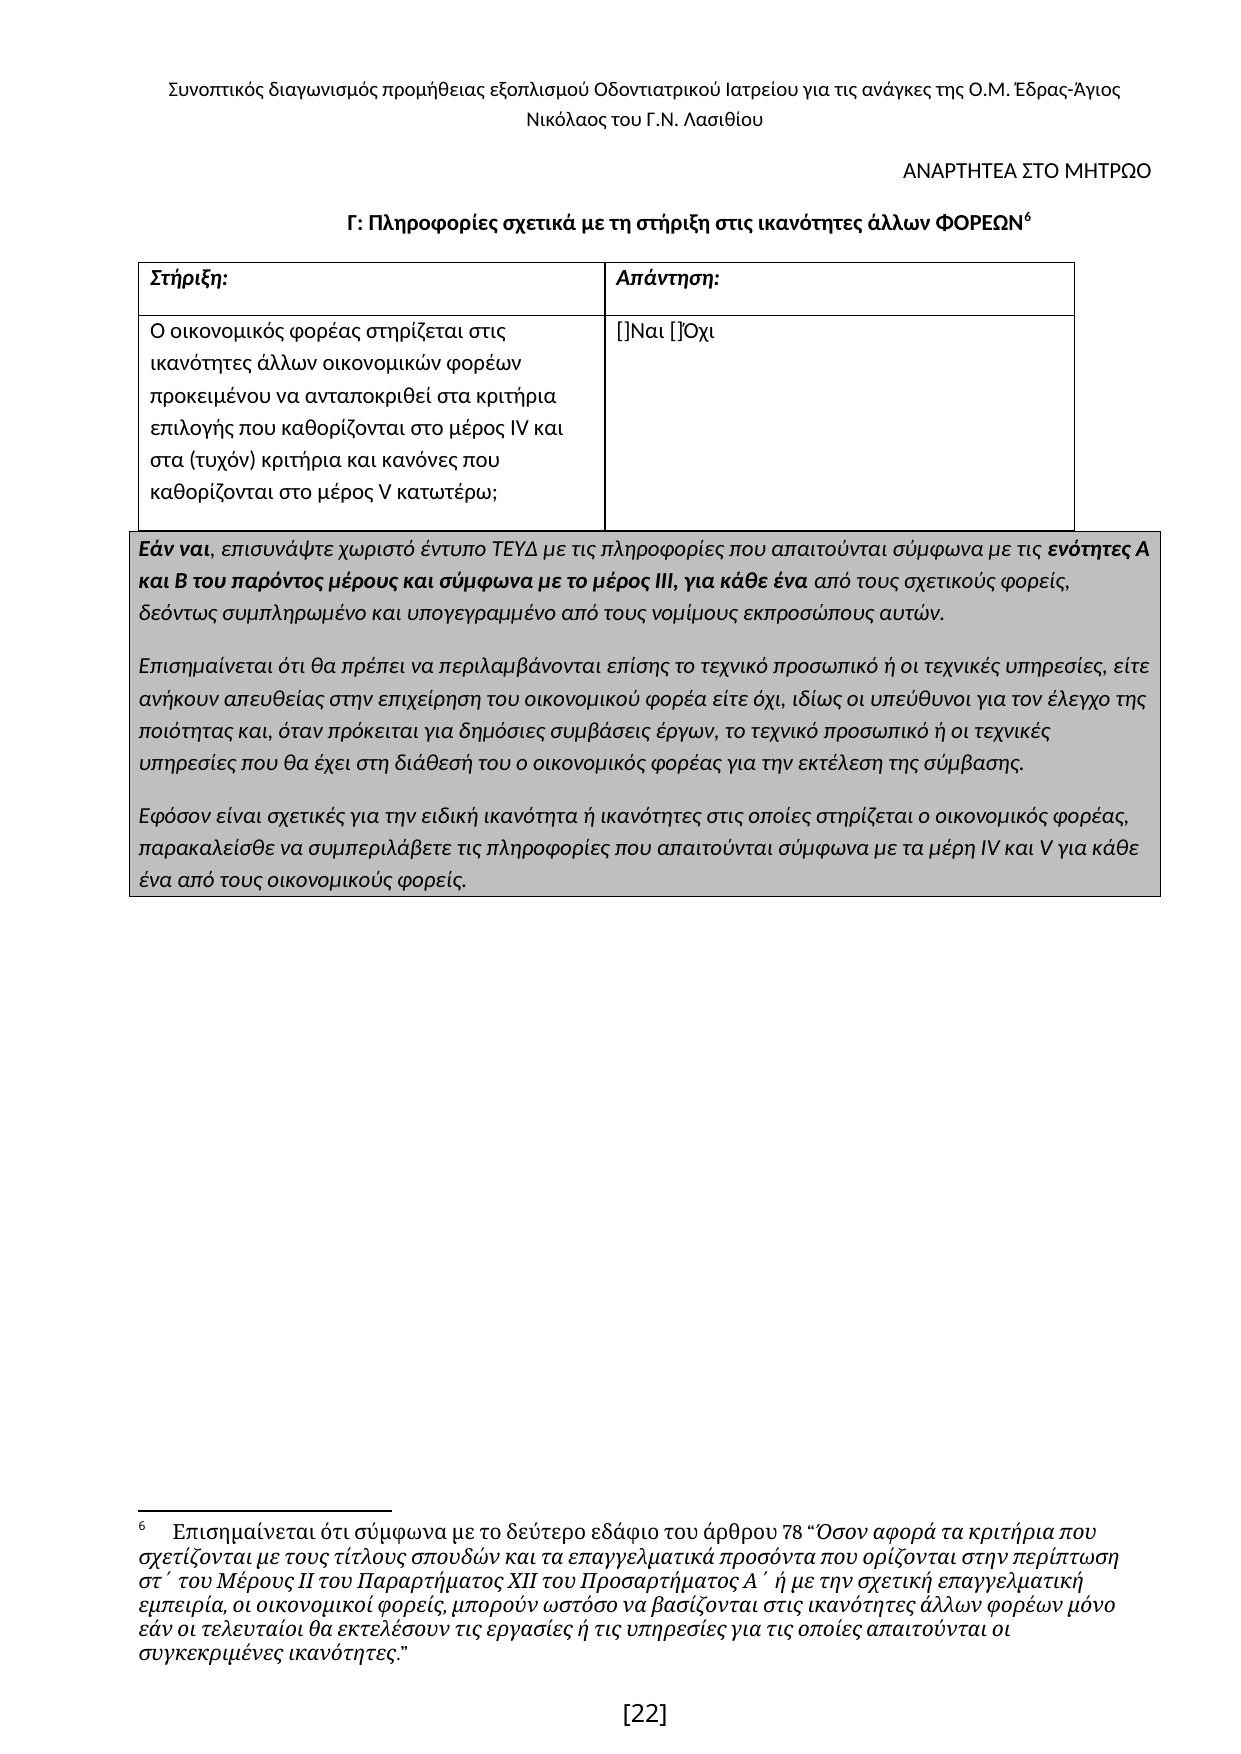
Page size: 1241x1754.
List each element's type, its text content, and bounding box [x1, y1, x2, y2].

text Γ: Πληροφορίες σχετικά με τη στήριξη στις ικανότητες άλλων ΦΟΡΕΩΝ [227, 208, 1151, 237]
table_cell []Ναι []Όχι [606, 316, 1074, 530]
text Εάν ναι, επισυνάψτε χωριστό έντυπο ΤΕΥΔ με τις πληροφορίες που απαιτούνται σύμφωνα με τις ενότητες Α και Β του παρόντος μέρους και σύμφωνα με το μέρος ΙΙΙ, για κάθε ένα από τους σχετικούς φορείς, δεόντως συμπληρωμένο και υπογεγραμμένο από τους νομίμους εκπροσώπους αυτών. [130, 532, 1160, 627]
table_header Απάντηση: [606, 263, 1074, 315]
text Επισημαίνεται ότι θα πρέπει να περιλαμβάνονται επίσης το τεχνικό προσωπικό ή οι τεχνικές υπηρεσίες, είτε ανήκουν απευθείας στην επιχείρηση του οικονομικού φορέα είτε όχι, ιδίως οι υπεύθυνοι για τον έλεγχο της ποιότητας και, όταν πρόκειται για δημόσιες συμβάσεις έργων, το τεχνικό προσωπικό ή οι τεχνικές υπηρεσίες που θα έχει στη διάθεσή του ο οικονομικός φορέας για την εκτέλεση της σύμβασης. [130, 648, 1160, 776]
table_header Στήριξη: [139, 263, 604, 315]
text Εφόσον είναι σχετικές για την ειδική ικανότητα ή ικανότητες στις οποίες στηρίζεται ο οικονομικός φορέας, παρακαλείσθε να συμπεριλάβετε τις πληροφορίες που απαιτούνται σύμφωνα με τα μέρη IV και V για κάθε ένα από τους οικονομικούς φορείς. [130, 798, 1160, 896]
table_cell Ο οικονομικός φορέας στηρίζεται στις ικανότητες άλλων οικονομικών φορέων προκειμένου να ανταποκριθεί στα κριτήρια επιλογής που καθορίζονται στο μέρος IV και στα (τυχόν) κριτήρια και κανόνες που καθορίζονται στο μέρος V κατωτέρω; [139, 316, 604, 530]
